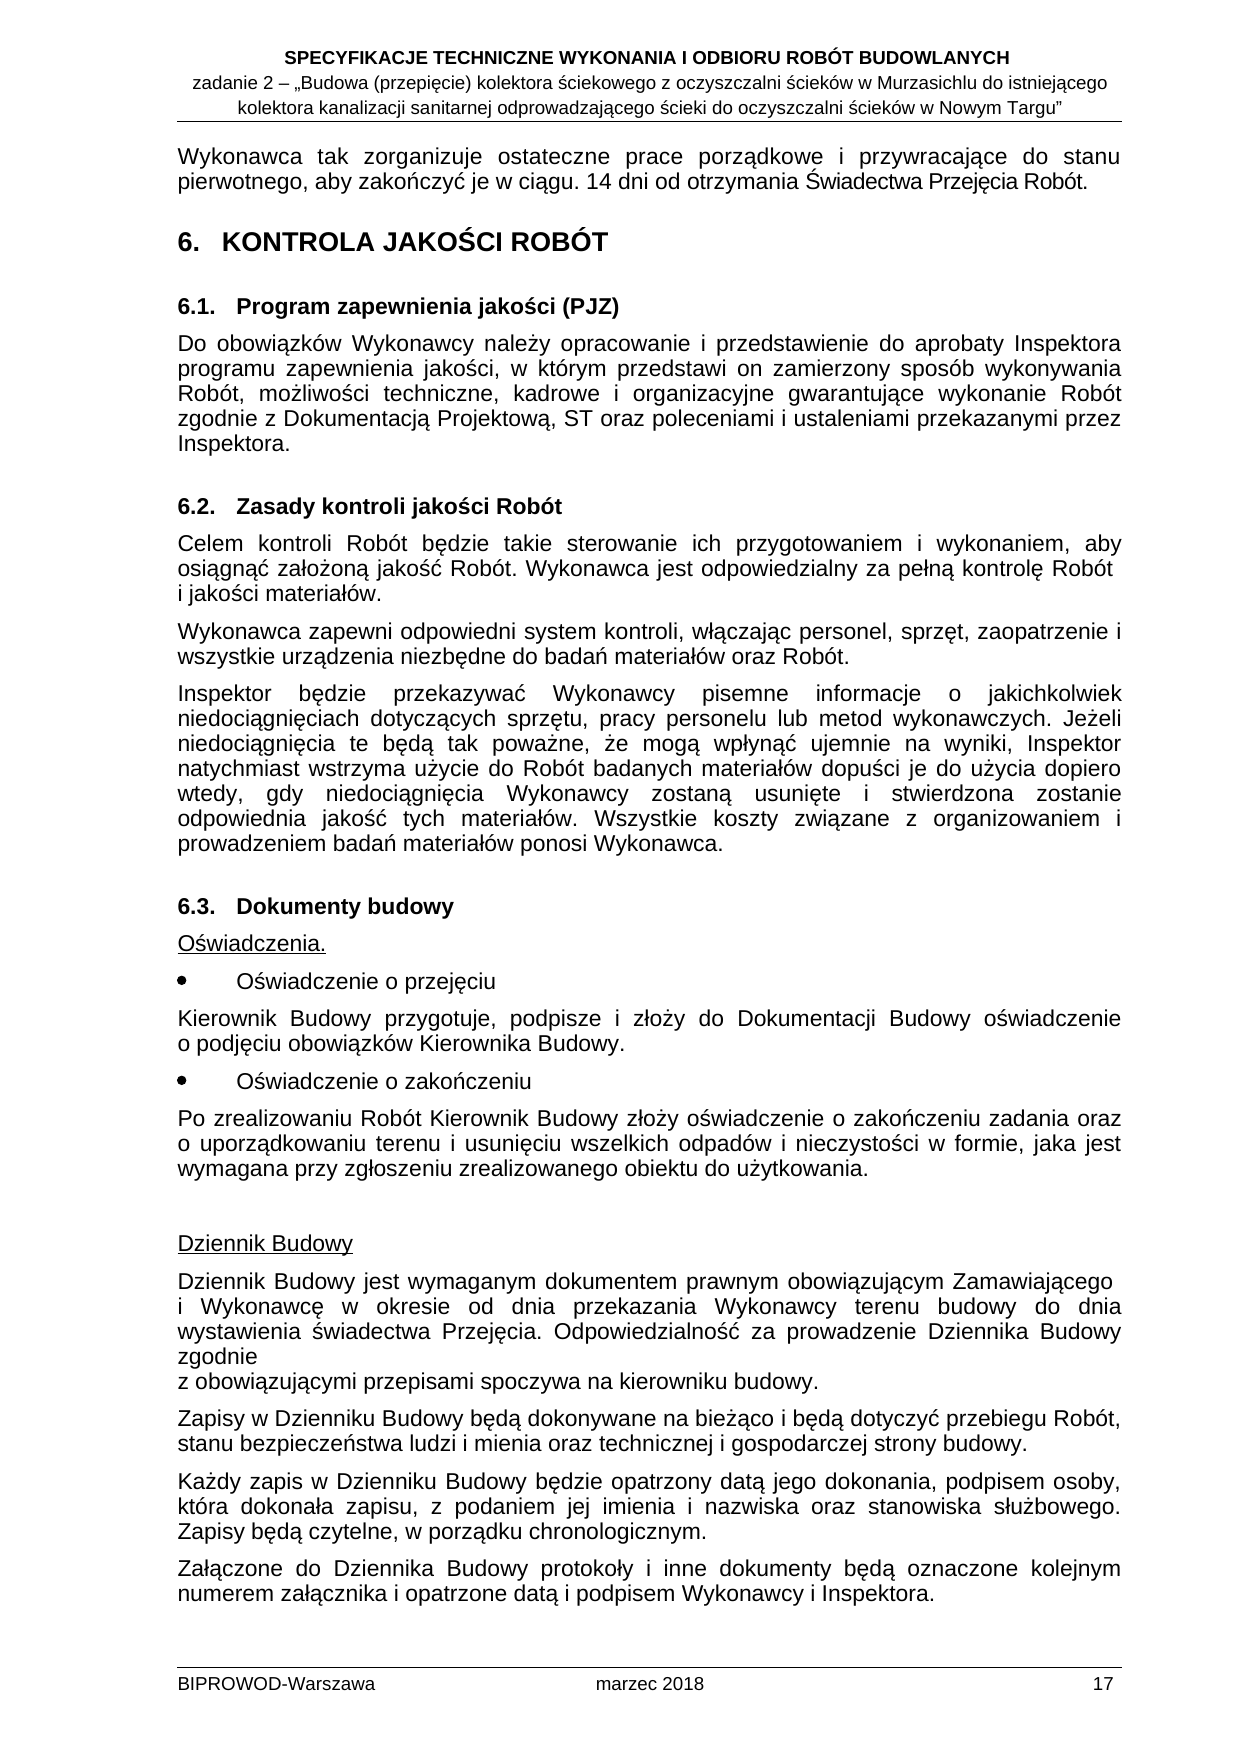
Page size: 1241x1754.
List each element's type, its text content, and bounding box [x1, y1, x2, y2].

text Załączone do Dziennika Budowy protokoły i inne dokumenty będą oznaczone kolejnym numerem załącznika i opatrzone datą i podpisem Wykonawcy i Inspektora. [177, 1557, 1122, 1607]
subtitle Zasady kontroli jakości Robót [177, 494, 1122, 519]
text Zapisy w Dzienniku Budowy będą dokonywane na bieżąco i będą dotyczyć przebiegu Robót, stanu bezpieczeństwa ludzi i mienia oraz technicznej i gospodarczej strony budowy. [177, 1407, 1122, 1457]
subtitle Program zapewnienia jakości (PJZ) [177, 294, 1122, 319]
text Dziennik Budowy jest wymaganym dokumentem prawnym obowiązującym Zamawiającego i Wykonawcę w okresie od dnia przekazania Wykonawcy terenu budowy do dnia wystawienia świadectwa Przejęcia. Odpowiedzialność za prowadzenie Dziennika Budowy zgodnie z obowiązującymi przepisami spoczywa na kierowniku budowy. [177, 1269, 1122, 1394]
text Do obowiązków Wykonawcy należy opracowanie i przedstawienie do aprobaty Inspektora programu zapewnienia jakości, w którym przedstawi on zamierzony sposób wykonywania Robót, możliwości techniczne, kadrowe i organizacyjne gwarantujące wykonanie Robót zgodnie z Dokumentacją Projektową, ST oraz poleceniami i ustaleniami przekazanymi przez Inspektora. [177, 332, 1122, 457]
text Wykonawca tak zorganizuje ostateczne prace porządkowe i przywracające do stanu pierwotnego, aby zakończyć je w ciągu. 14 dni od otrzymania Świadectwa Przejęcia Robót. [177, 144, 1122, 194]
text Wykonawca zapewni odpowiedni system kontroli, włączając personel, sprzęt, zaopatrzenie i wszystkie urządzenia niezbędne do badań materiałów oraz Robót. [177, 619, 1122, 669]
text Kierownik Budowy przygotuje, podpisze i złoży do Dokumentacji Budowy oświadczenie o podjęciu obowiązków Kierownika Budowy. [177, 1007, 1122, 1057]
text Celem kontroli Robót będzie takie sterowanie ich przygotowaniem i wykonaniem, aby osiągnąć założoną jakość Robót. Wykonawca jest odpowiedzialny za pełną kontrolę Robót i jakości materiałów. [177, 532, 1122, 607]
list Oświadczenie o przejęciu [177, 969, 1122, 994]
text Oświadczenia. [177, 932, 1122, 957]
subtitle Dokumenty budowy [177, 894, 1122, 919]
text Dziennik Budowy [177, 1232, 1122, 1257]
subtitle KONTROLA JAKOŚCI ROBÓT [177, 232, 1122, 257]
text Każdy zapis w Dzienniku Budowy będzie opatrzony datą jego dokonania, podpisem osoby, która dokonała zapisu, z podaniem jej imienia i nazwiska oraz stanowiska służbowego. Zapisy będą czytelne, w porządku chronologicznym. [177, 1469, 1122, 1544]
list Oświadczenie o zakończeniu [177, 1069, 1122, 1094]
text Po zrealizowaniu Robót Kierownik Budowy złoży oświadczenie o zakończeniu zadania oraz o uporządkowaniu terenu i usunięciu wszelkich odpadów i nieczystości w formie, jaka jest wymagana przy zgłoszeniu zrealizowanego obiektu do użytkowania. [177, 1107, 1122, 1182]
text Inspektor będzie przekazywać Wykonawcy pisemne informacje o jakichkolwiek niedociągnięciach dotyczących sprzętu, pracy personelu lub metod wykonawczych. Jeżeli niedociągnięcia te będą tak poważne, że mogą wpłynąć ujemnie na wyniki, Inspektor natychmiast wstrzyma użycie do Robót badanych materiałów dopuści je do użycia dopiero wtedy, gdy niedociągnięcia Wykonawcy zostaną usunięte i stwierdzona zostanie odpowiednia jakość tych materiałów. Wszystkie koszty związane z organizowaniem i prowadzeniem badań materiałów ponosi Wykonawca. [177, 682, 1122, 857]
